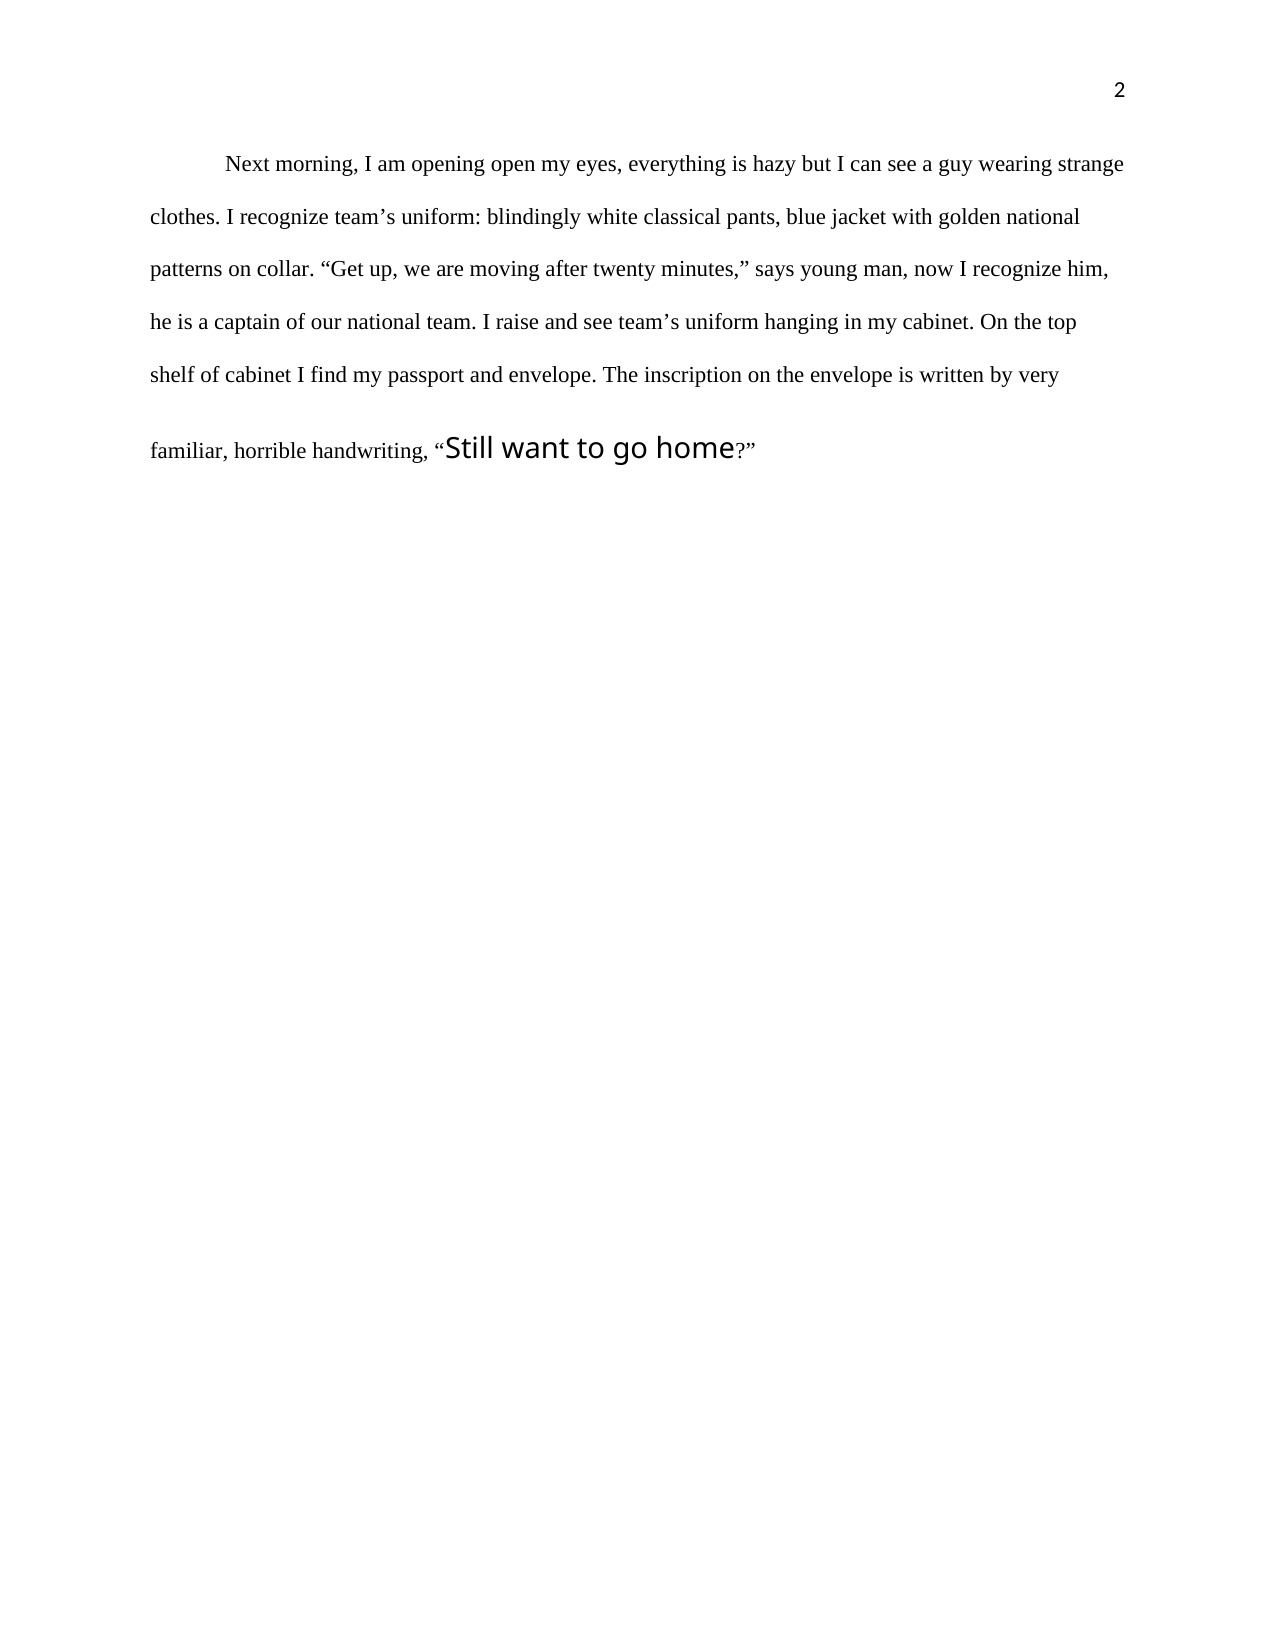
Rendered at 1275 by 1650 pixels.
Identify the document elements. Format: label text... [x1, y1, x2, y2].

text Next morning, I am opening open my eyes, everything is hazy but I can see a guy wearing strange clothes. I recognize team’s uniform: blindingly white classical pants, blue jacket with golden national patterns on collar. “Get up, we are moving after twenty minutes,” says young man, now I recognize him, he is a captain of our national team. I raise and see team’s uniform hanging in my cabinet. On the top shelf of cabinet I find my passport and envelope. The inscription on the envelope is written by very familiar, horrible handwriting, “Still want to go home?” [150, 150, 1125, 467]
